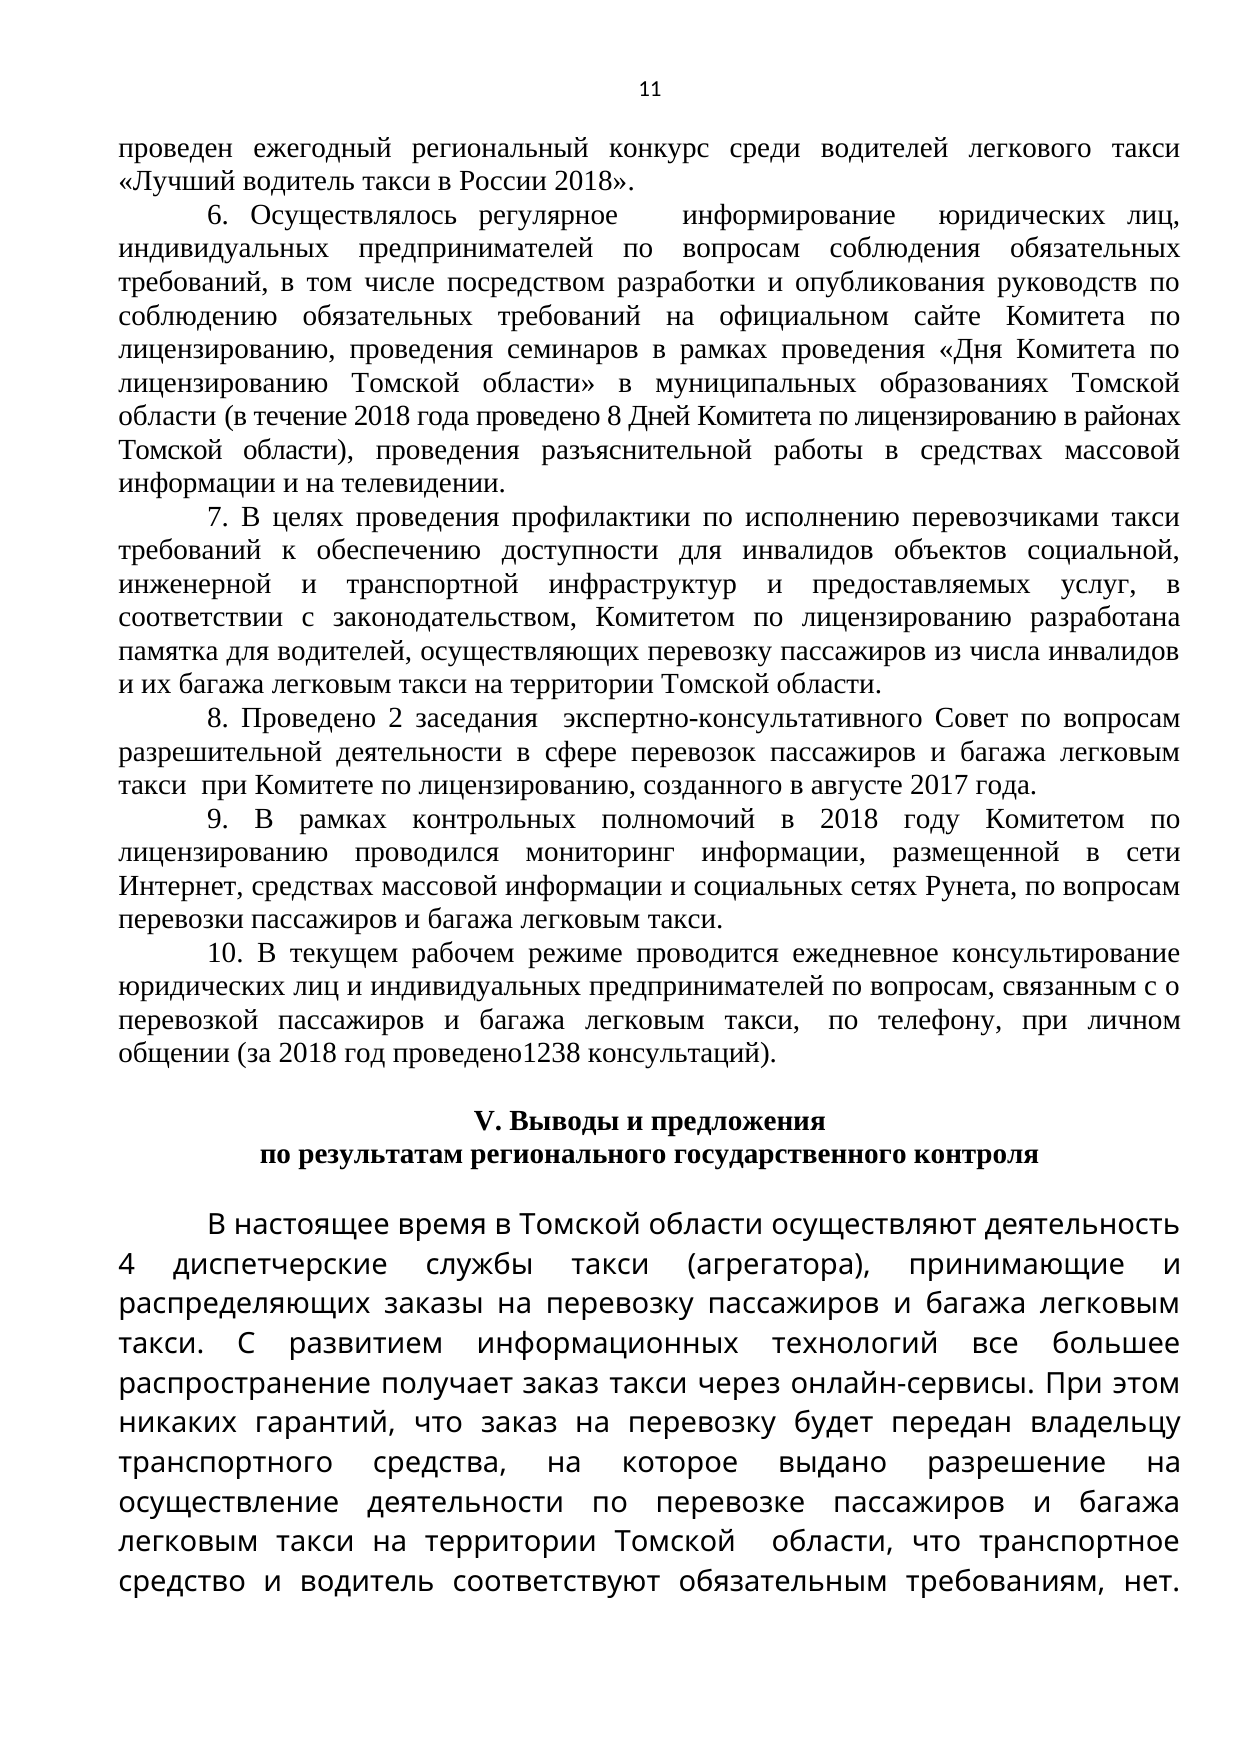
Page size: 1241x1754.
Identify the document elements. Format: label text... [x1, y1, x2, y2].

text 8. Проведено 2 заседания экспертно-консультативного Совет по вопросам разрешительной деятельности в сфере перевозок пассажиров и багажа легковым такси при Комитете по лицензированию, созданного в августе 2017 года. [118, 700, 1181, 801]
text 7. В целях проведения профилактики по исполнению перевозчиками такси требований к обеспечению доступности для инвалидов объектов социальной, инженерной и транспортной инфраструктур и предоставляемых услуг, в соответствии с законодательством, Комитетом по лицензированию разработана памятка для водителей, осуществляющих перевозку пассажиров из числа инвалидов и их багажа легковым такси на территории Томской области. [118, 499, 1181, 700]
text V. Выводы и предложения [118, 1103, 1181, 1136]
text по результатам регионального государственного контроля [118, 1136, 1181, 1170]
text 6. Осуществлялось регулярное информирование юридических лиц, индивидуальных предпринимателей по вопросам соблюдения обязательных требований, в том числе посредством разработки и опубликования руководств по соблюдению обязательных требований на официальном сайте Комитета по лицензированию, проведения семинаров в рамках проведения «Дня Комитета по лицензированию Томской области» в муниципальных образованиях Томской области (в течение 2018 года проведено 8 Дней Комитета по лицензированию в районах Томской области), проведения разъяснительной работы в средствах массовой информации и на телевидении. [118, 197, 1181, 499]
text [118, 1203, 1181, 1600]
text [118, 130, 1181, 197]
text 9. В рамках контрольных полномочий в 2018 году Комитетом по лицензированию проводился мониторинг информации, размещенной в сети Интернет, средствах массовой информации и социальных сетях Рунета, по вопросам перевозки пассажиров и багажа легковым такси. [118, 801, 1181, 935]
text 10. В текущем рабочем режиме проводится ежедневное консультирование юридических лиц и индивидуальных предпринимателей по вопросам, связанным с о перевозкой пассажиров и багажа легковым такси, по телефону, при личном общении (за 2018 год проведено1238 консультаций). [118, 935, 1181, 1069]
